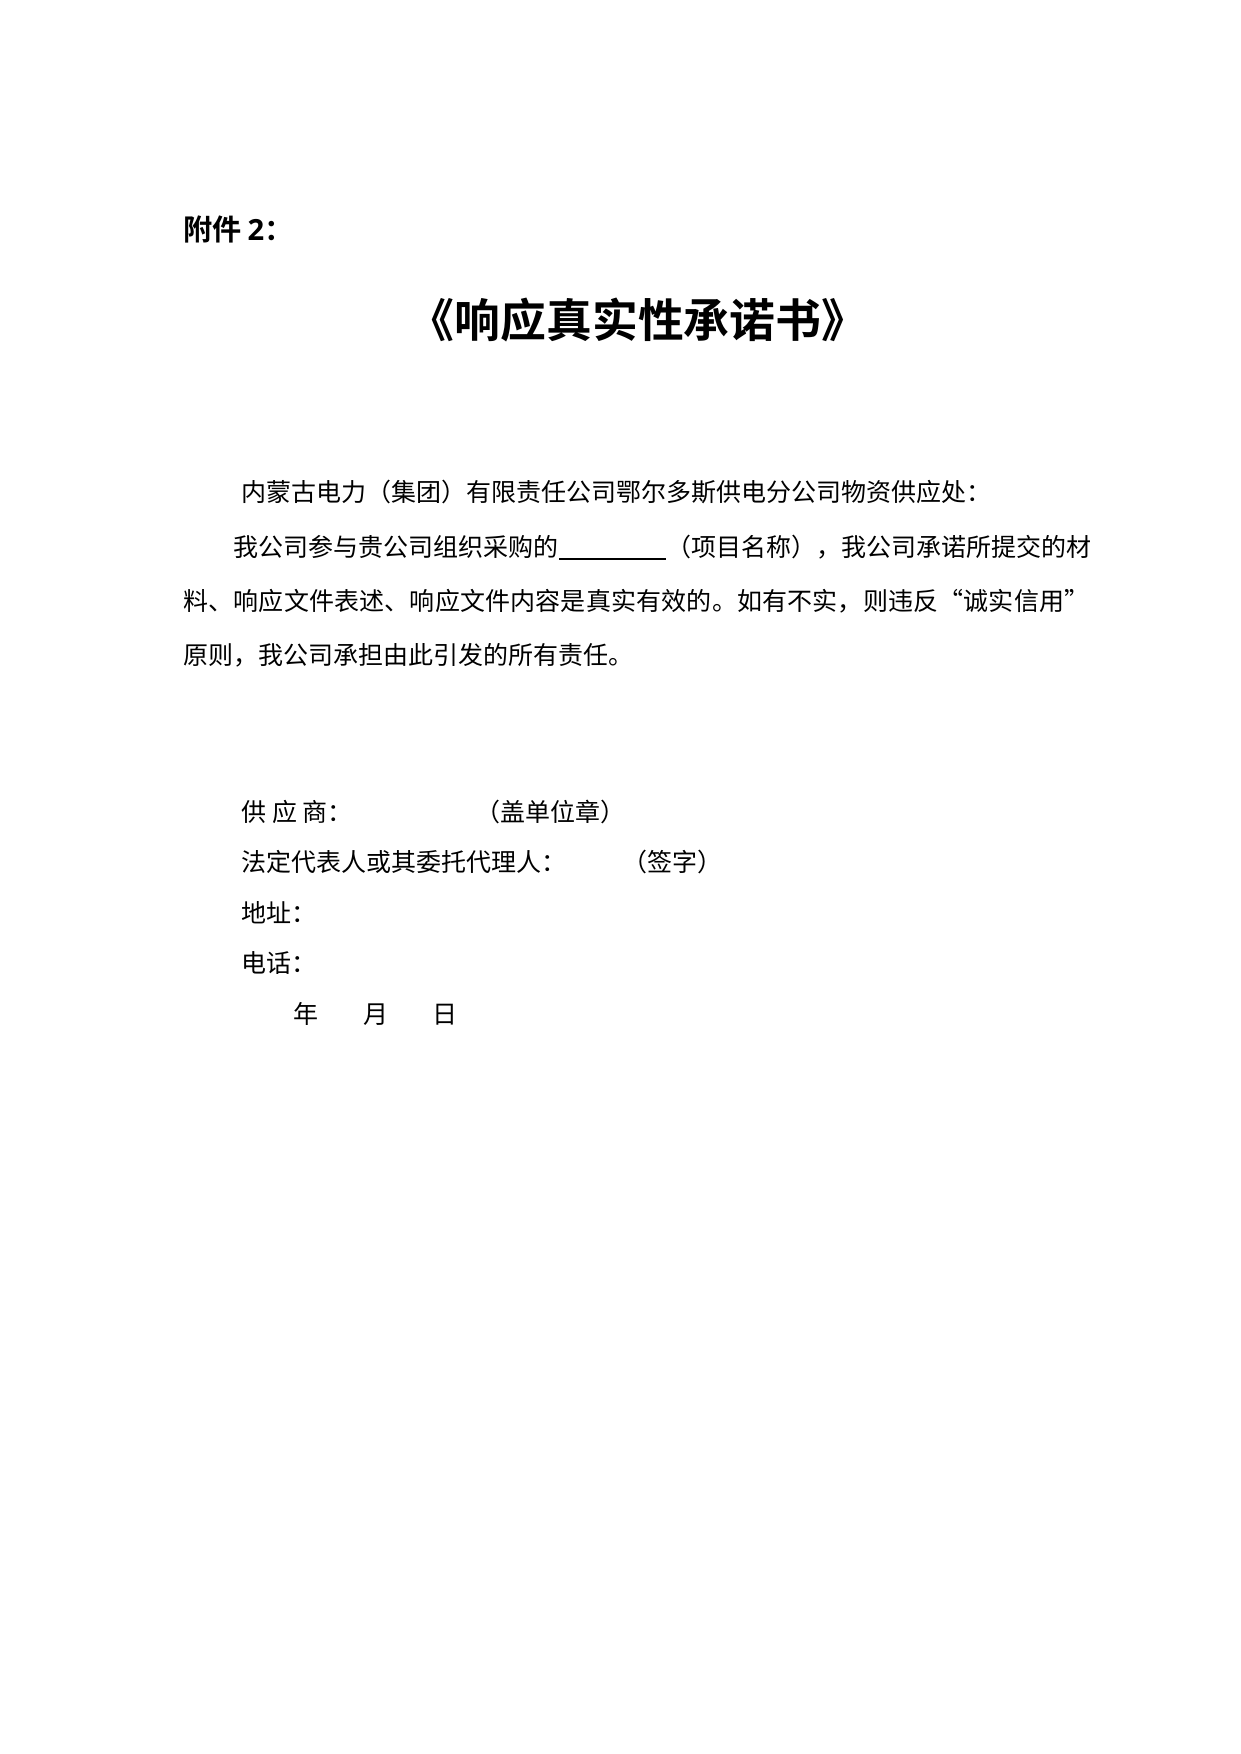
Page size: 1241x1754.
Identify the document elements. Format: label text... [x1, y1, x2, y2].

text 《响应真实性承诺书》 [183, 283, 1093, 351]
table_header 供 应 商： （盖单位章） [172, 792, 1139, 843]
table_cell 电话： [172, 944, 1139, 994]
table_cell 年 月 日 [172, 994, 1139, 1045]
table_cell 法定代表人或其委托代理人： （签字） [172, 843, 1139, 893]
text 内蒙古电力（集团）有限责任公司鄂尔多斯供电分公司物资供应处： [183, 473, 1093, 509]
text 我公司参与贵公司组织采购的 （项目名称），我公司承诺所提交的材料、响应文件表述、响应文件内容是真实有效的。如有不实，则违反“诚实信用”原则，我公司承担由此引发的所有责任。 [183, 527, 1093, 672]
table_cell 地址： [172, 893, 1139, 944]
text 附件2： [183, 194, 1093, 262]
